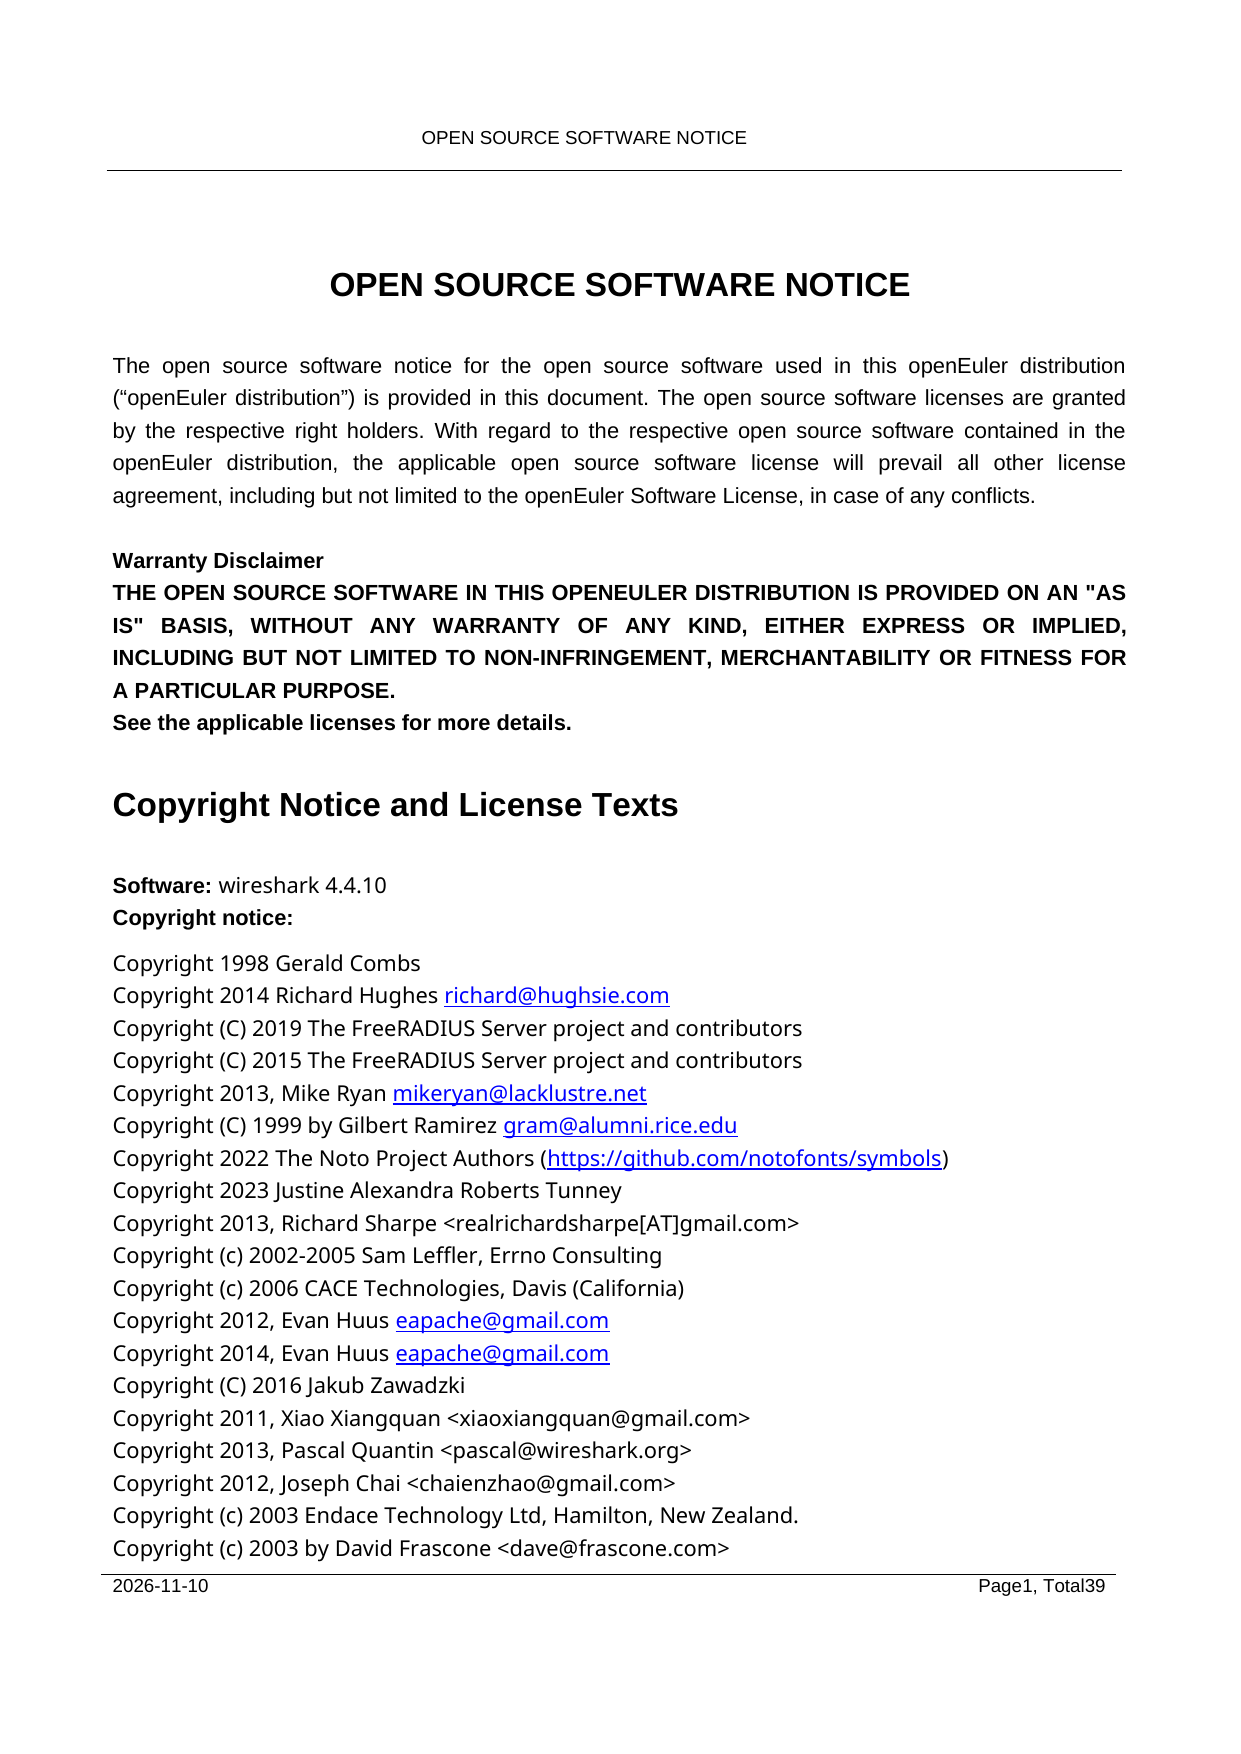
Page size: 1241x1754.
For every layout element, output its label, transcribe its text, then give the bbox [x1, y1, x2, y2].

text Copyright 2013, Mike Ryan mikeryan@lacklustre.net [112, 1077, 1128, 1109]
text Copyright (c) 2003 by David Frascone <dave@frascone.com> [112, 1532, 1128, 1564]
text Copyright (C) 1999 by Gilbert Ramirez gram@alumni.rice.edu [112, 1109, 1128, 1142]
text Copyright 1998 Gerald Combs [112, 947, 1128, 979]
text Copyright (C) 2019 The FreeRADIUS Server project and contributors [112, 1012, 1128, 1044]
text Copyright 2013, Richard Sharpe <realrichardsharpe[AT]gmail.com> [112, 1207, 1128, 1239]
text Copyright 2013, Pascal Quantin <pascal@wireshark.org> [112, 1434, 1128, 1467]
text Copyright (c) 2002-2005 Sam Leffler, Errno Consulting [112, 1239, 1128, 1272]
text Copyright (c) 2006 CACE Technologies, Davis (California) [112, 1272, 1128, 1304]
text Copyright (C) 2015 The FreeRADIUS Server project and contributors [112, 1044, 1128, 1077]
text Warranty Disclaimer [112, 544, 1128, 576]
text Copyright 2022 The Noto Project Authors (https://github.com/notofonts/symbols) [112, 1142, 1128, 1174]
text Copyright (C) 2016 Jakub Zawadzki [112, 1369, 1128, 1402]
text Copyright 2012, Evan Huus eapache@gmail.com [112, 1304, 1128, 1337]
text OPEN SOURCE SOFTWARE NOTICE [112, 251, 1128, 316]
text Copyright 2014 Richard Hughes richard@hughsie.com [112, 979, 1128, 1012]
text The open source software notice for the open source software used in this openEuler distribution (“openEuler distribution”) is provided in this document. The open source software licenses are granted by the respective right holders. With regard to the respective open source software contained in the openEuler distribution, the applicable open source software license will prevail all other license agreement, including but not limited to the openEuler Software License, in case of any conflicts. [112, 349, 1128, 511]
text Copyright Notice and License Texts [112, 771, 1128, 836]
text THE OPEN SOURCE SOFTWARE IN THIS OPENEULER DISTRIBUTION IS PROVIDED ON AN "AS IS" BASIS, WITHOUT ANY WARRANTY OF ANY KIND, EITHER EXPRESS OR IMPLIED, INCLUDING BUT NOT LIMITED TO NON-INFRINGEMENT, MERCHANTABILITY OR FITNESS FOR A PARTICULAR PURPOSE. See the applicable licenses for more details. [112, 576, 1128, 739]
text Copyright 2023 Justine Alexandra Roberts Tunney [112, 1174, 1128, 1207]
text Copyright notice: [112, 901, 1128, 934]
text Copyright (c) 2003 Endace Technology Ltd, Hamilton, New Zealand. [112, 1499, 1128, 1532]
title Software: wireshark 4.4.10 [112, 869, 1128, 901]
text Copyright 2014, Evan Huus eapache@gmail.com [112, 1337, 1128, 1369]
text Copyright 2012, Joseph Chai <chaienzhao@gmail.com> [112, 1467, 1128, 1499]
text Copyright 2011, Xiao Xiangquan <xiaoxiangquan@gmail.com> [112, 1402, 1128, 1434]
